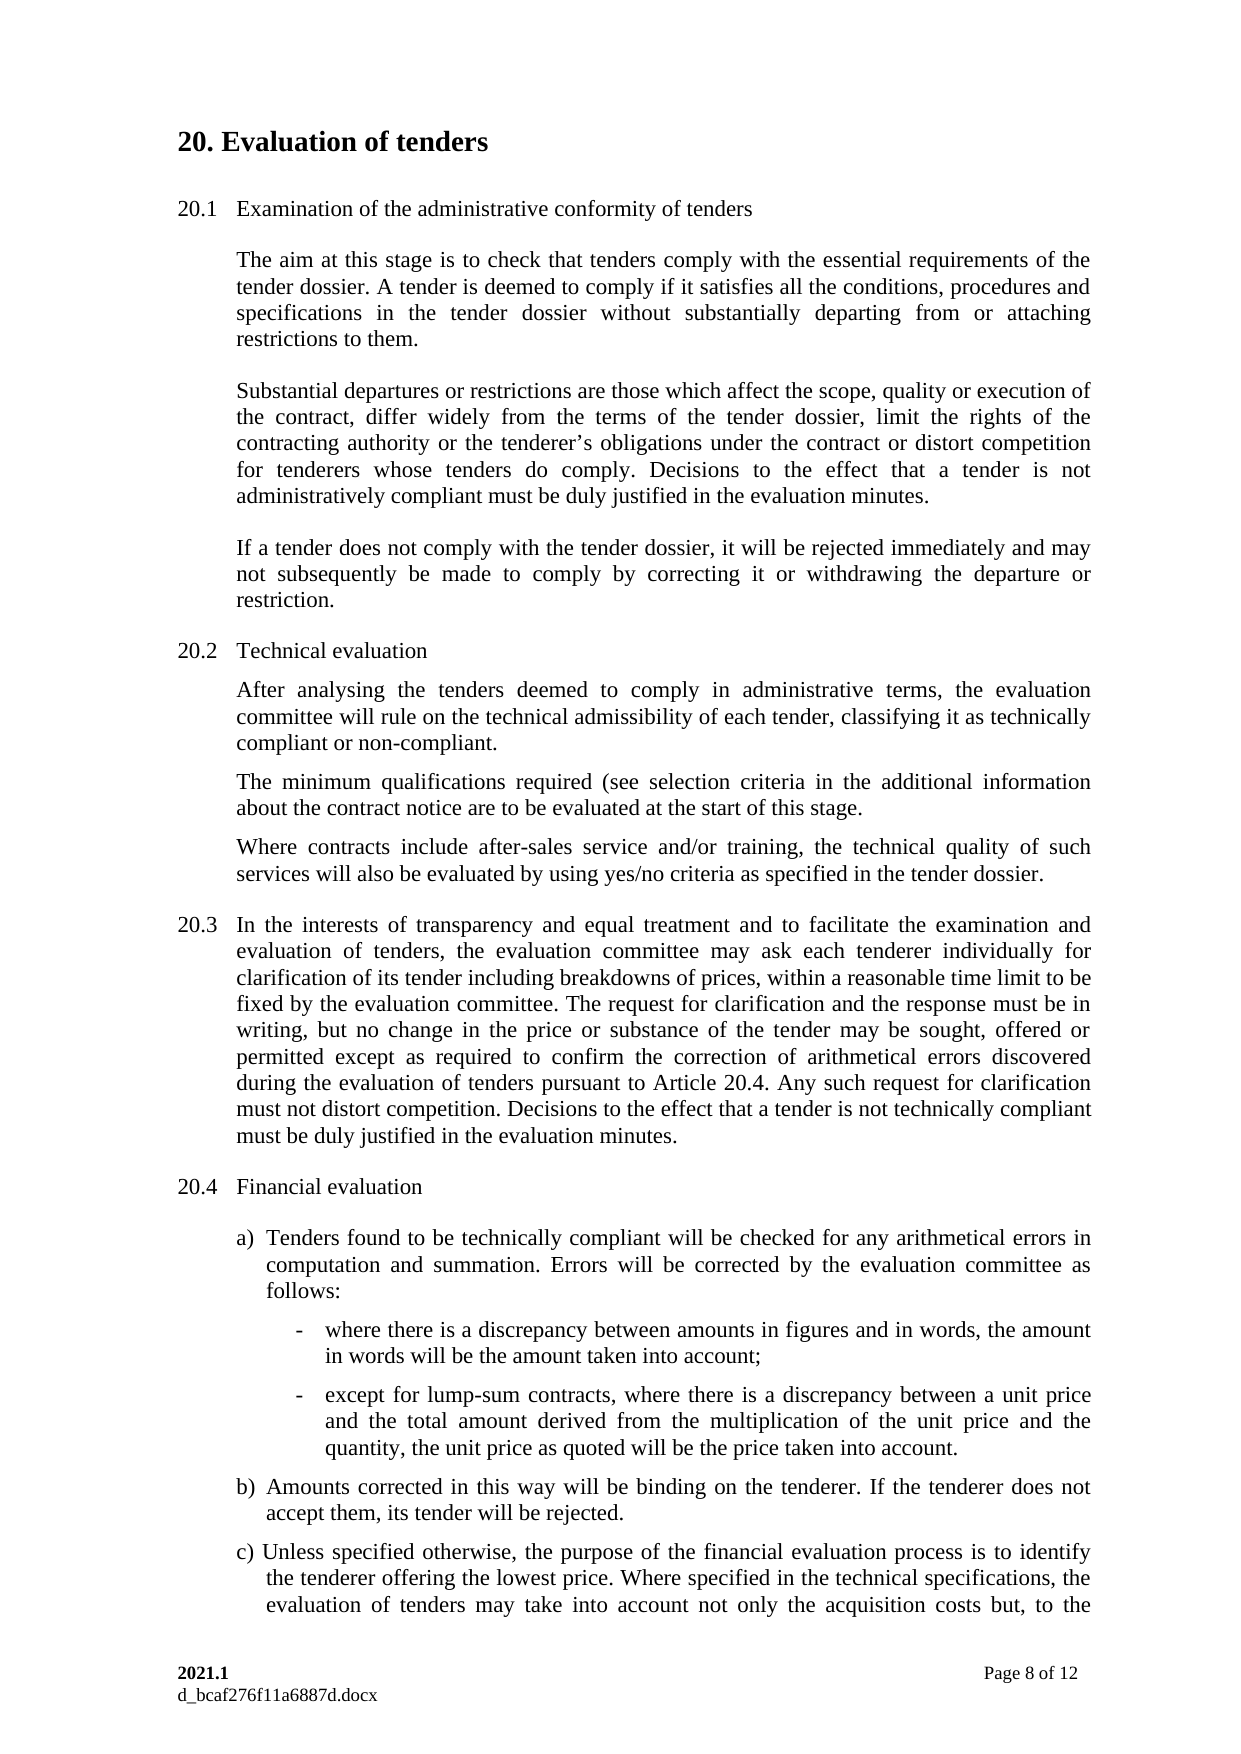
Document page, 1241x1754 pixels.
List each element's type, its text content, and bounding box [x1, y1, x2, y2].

text The aim at this stage is to check that tenders comply with the essential requirements of the tender dossier. A tender is deemed to comply if it satisfies all the conditions, procedures and specifications in the tender dossier without substantially departing from or attaching restrictions to them. [236, 246, 1092, 352]
text Where contracts include after-sales service and/or training, the technical quality of such services will also be evaluated by using yes/no criteria as specified in the tender dossier. [236, 833, 1092, 886]
text After analysing the tenders deemed to comply in administrative terms, the evaluation committee will rule on the technical admissibility of each tender, classifying it as technically compliant or non-compliant. [236, 676, 1092, 756]
text a) Tenders found to be technically compliant will be checked for any arithmetical errors in computation and summation. Errors will be corrected by the evaluation committee as follows: [236, 1224, 1092, 1303]
text - where there is a discrepancy between amounts in figures and in words, the amount in words will be the amount taken into account; [295, 1316, 1092, 1369]
subtitle 20.1 Examination of the administrative conformity of tenders [177, 195, 1092, 221]
subtitle 20.4 Financial evaluation [177, 1173, 1092, 1199]
text b) Amounts corrected in this way will be binding on the tenderer. If the tenderer does not accept them, its tender will be rejected. [236, 1473, 1092, 1526]
subtitle 20.3 In the interests of transparency and equal treatment and to facilitate the examination and evaluation of tenders, the evaluation committee may ask each tenderer individually for clarification of its tender including breakdowns of prices, within a reasonable time limit to be fixed by the evaluation committee. The request for clarification and the response must be in writing, but no change in the price or substance of the tender may be sought, offered or permitted except as required to confirm the correction of arithmetical errors discovered during the evaluation of tenders pursuant to Article 20.4. Any such request for clarification must not distort competition. Decisions to the effect that a tender is not technically compliant must be duly justified in the evaluation minutes. [177, 911, 1092, 1148]
subtitle The minimum qualifications required (see selection criteria in the additional information about the contract notice are to be evaluated at the start of this stage. [236, 768, 1092, 821]
text - except for lump-sum contracts, where there is a discrepancy between a unit price and the total amount derived from the multiplication of the unit price and the quantity, the unit price as quoted will be the price taken into account. [295, 1381, 1092, 1460]
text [236, 1538, 1092, 1617]
subtitle 20. Evaluation of tenders [177, 124, 1092, 157]
subtitle 20.2 Technical evaluation [177, 638, 1092, 664]
text If a tender does not comply with the tender dossier, it will be rejected immediately and may not subsequently be made to comply by correcting it or withdrawing the departure or restriction. [236, 533, 1092, 613]
text Substantial departures or restrictions are those which affect the scope, quality or execution of the contract, differ widely from the terms of the tender dossier, limit the rights of the contracting authority or the tenderer’s obligations under the contract or distort competition for tenderers whose tenders do comply. Decisions to the effect that a tender is not administratively compliant must be duly justified in the evaluation minutes. [236, 377, 1092, 508]
